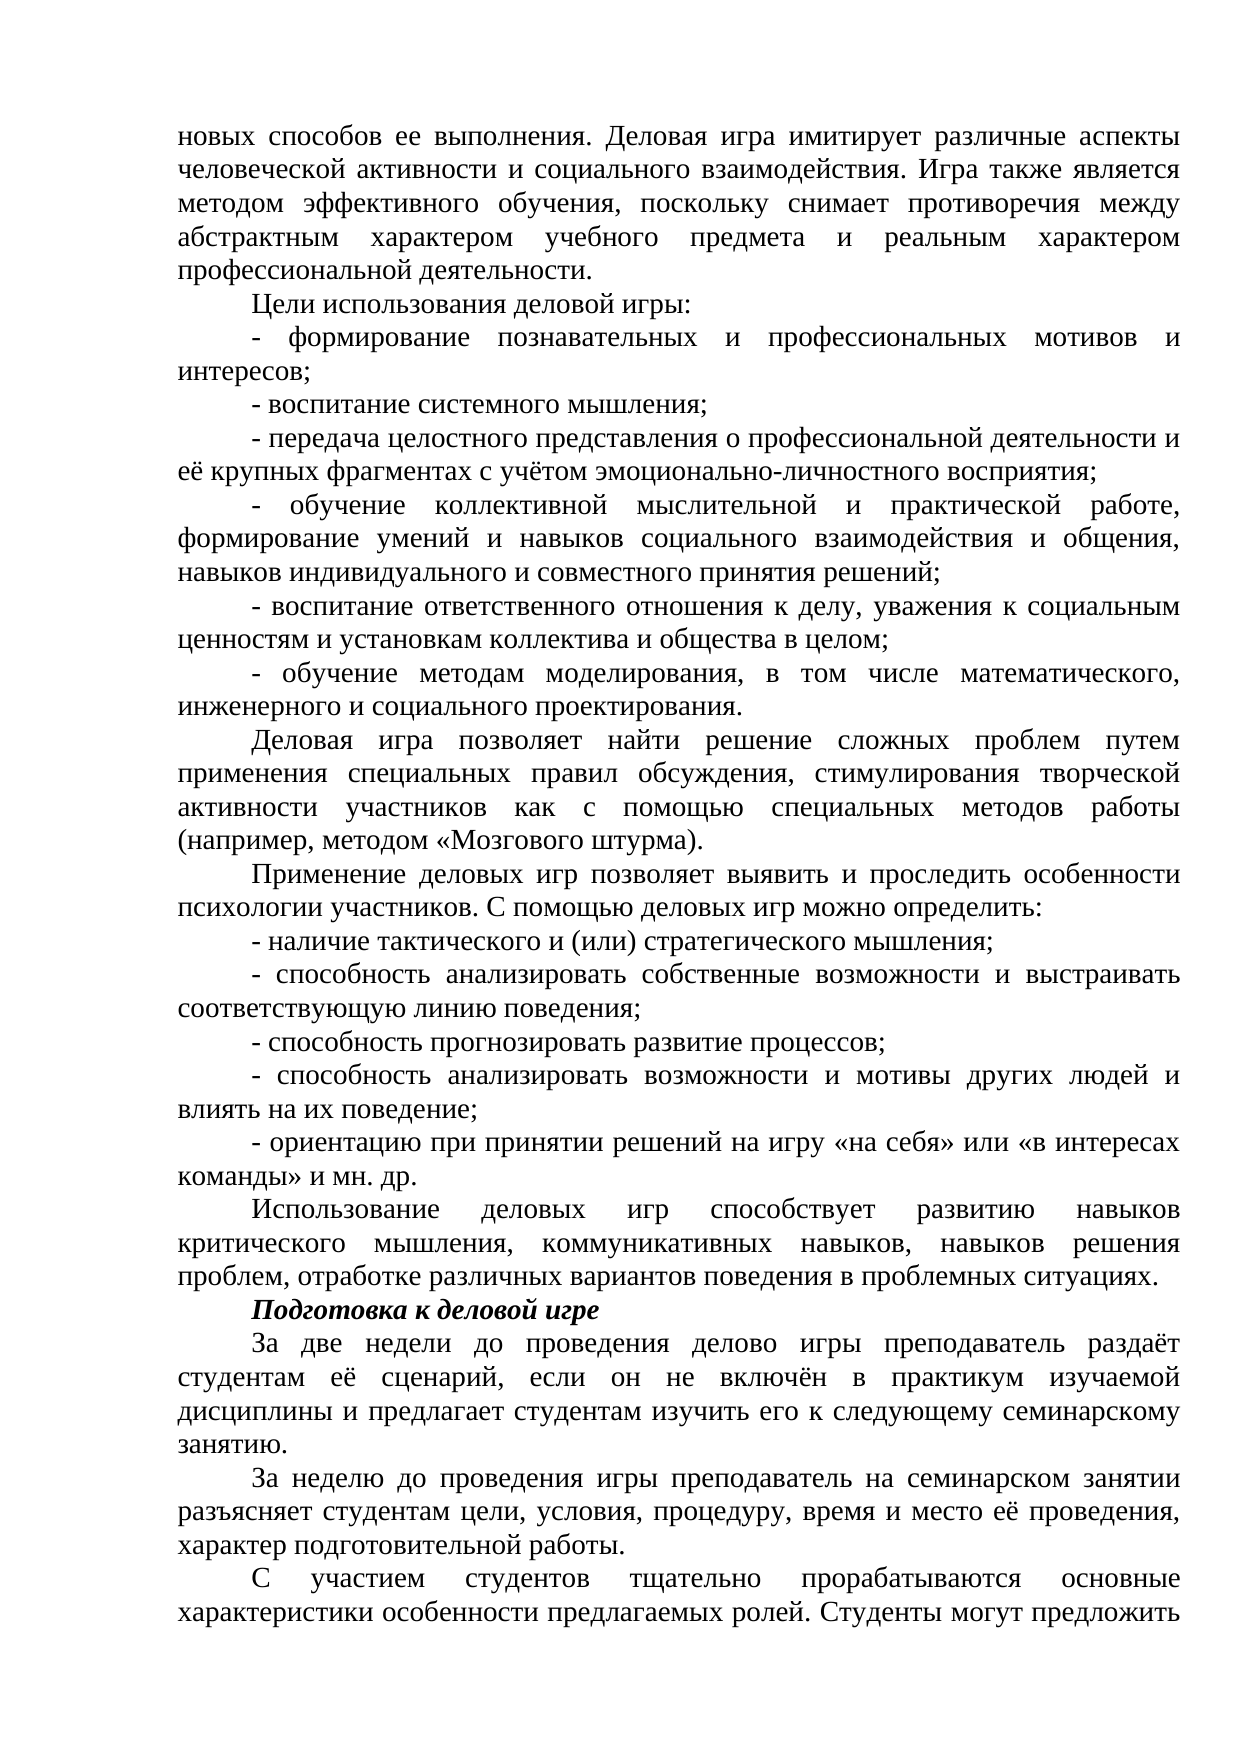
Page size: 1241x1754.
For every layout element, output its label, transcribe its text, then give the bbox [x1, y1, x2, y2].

text Использование деловых игр способствует развитию навыков критического мышления, коммуникативных навыков, навыков решения проблем, отработке различных вариантов поведения в проблемных ситуациях. [177, 1191, 1181, 1292]
text - передача целостного представления о профессиональной деятельности и её крупных фрагментах с учётом эмоционально-личностного восприятия; [177, 420, 1181, 487]
text - обучение методам моделирования, в том числе математического, инженерного и социального проектирования. [177, 655, 1181, 722]
text - формирование познавательных и профессиональных мотивов и интересов; [177, 319, 1181, 386]
text Деловая игра позволяет найти решение сложных проблем путем применения специальных правил обсуждения, стимулирования творческой активности участников как с помощью специальных методов работы (например, методом «Мозгового штурма). [177, 722, 1181, 856]
text - наличие тактического и (или) стратегического мышления; [177, 923, 1181, 957]
text - воспитание системного мышления; [177, 386, 1181, 420]
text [177, 118, 1181, 286]
text Подготовка к деловой игре [177, 1292, 1181, 1326]
text Цели использования деловой игры: [177, 286, 1181, 319]
text - ориентацию при принятии решений на игру «на себя» или «в интересах команды» и мн. др. [177, 1124, 1181, 1191]
text За две недели до проведения делово игры преподаватель раздаёт студентам её сценарий, если он не включён в практикум изучаемой дисциплины и предлагает студентам изучить его к следующему семинарскому занятию. [177, 1326, 1181, 1460]
text За неделю до проведения игры преподаватель на семинарском занятии разъясняет студентам цели, условия, процедуру, время и место её проведения, характер подготовительной работы. [177, 1460, 1181, 1560]
text - способность анализировать собственные возможности и выстраивать соответствующую линию поведения; [177, 957, 1181, 1024]
text - обучение коллективной мыслительной и практической работе, формирование умений и навыков социального взаимодействия и общения, навыков индивидуального и совместного принятия решений; [177, 487, 1181, 588]
text - воспитание ответственного отношения к делу, уважения к социальным ценностям и установкам коллектива и общества в целом; [177, 588, 1181, 655]
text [177, 1560, 1181, 1627]
text - способность прогнозировать развитие процессов; [177, 1024, 1181, 1057]
text Применение деловых игр позволяет выявить и проследить особенности психологии участников. С помощью деловых игр можно определить: [177, 856, 1181, 923]
text - способность анализировать возможности и мотивы других людей и влиять на их поведение; [177, 1057, 1181, 1124]
